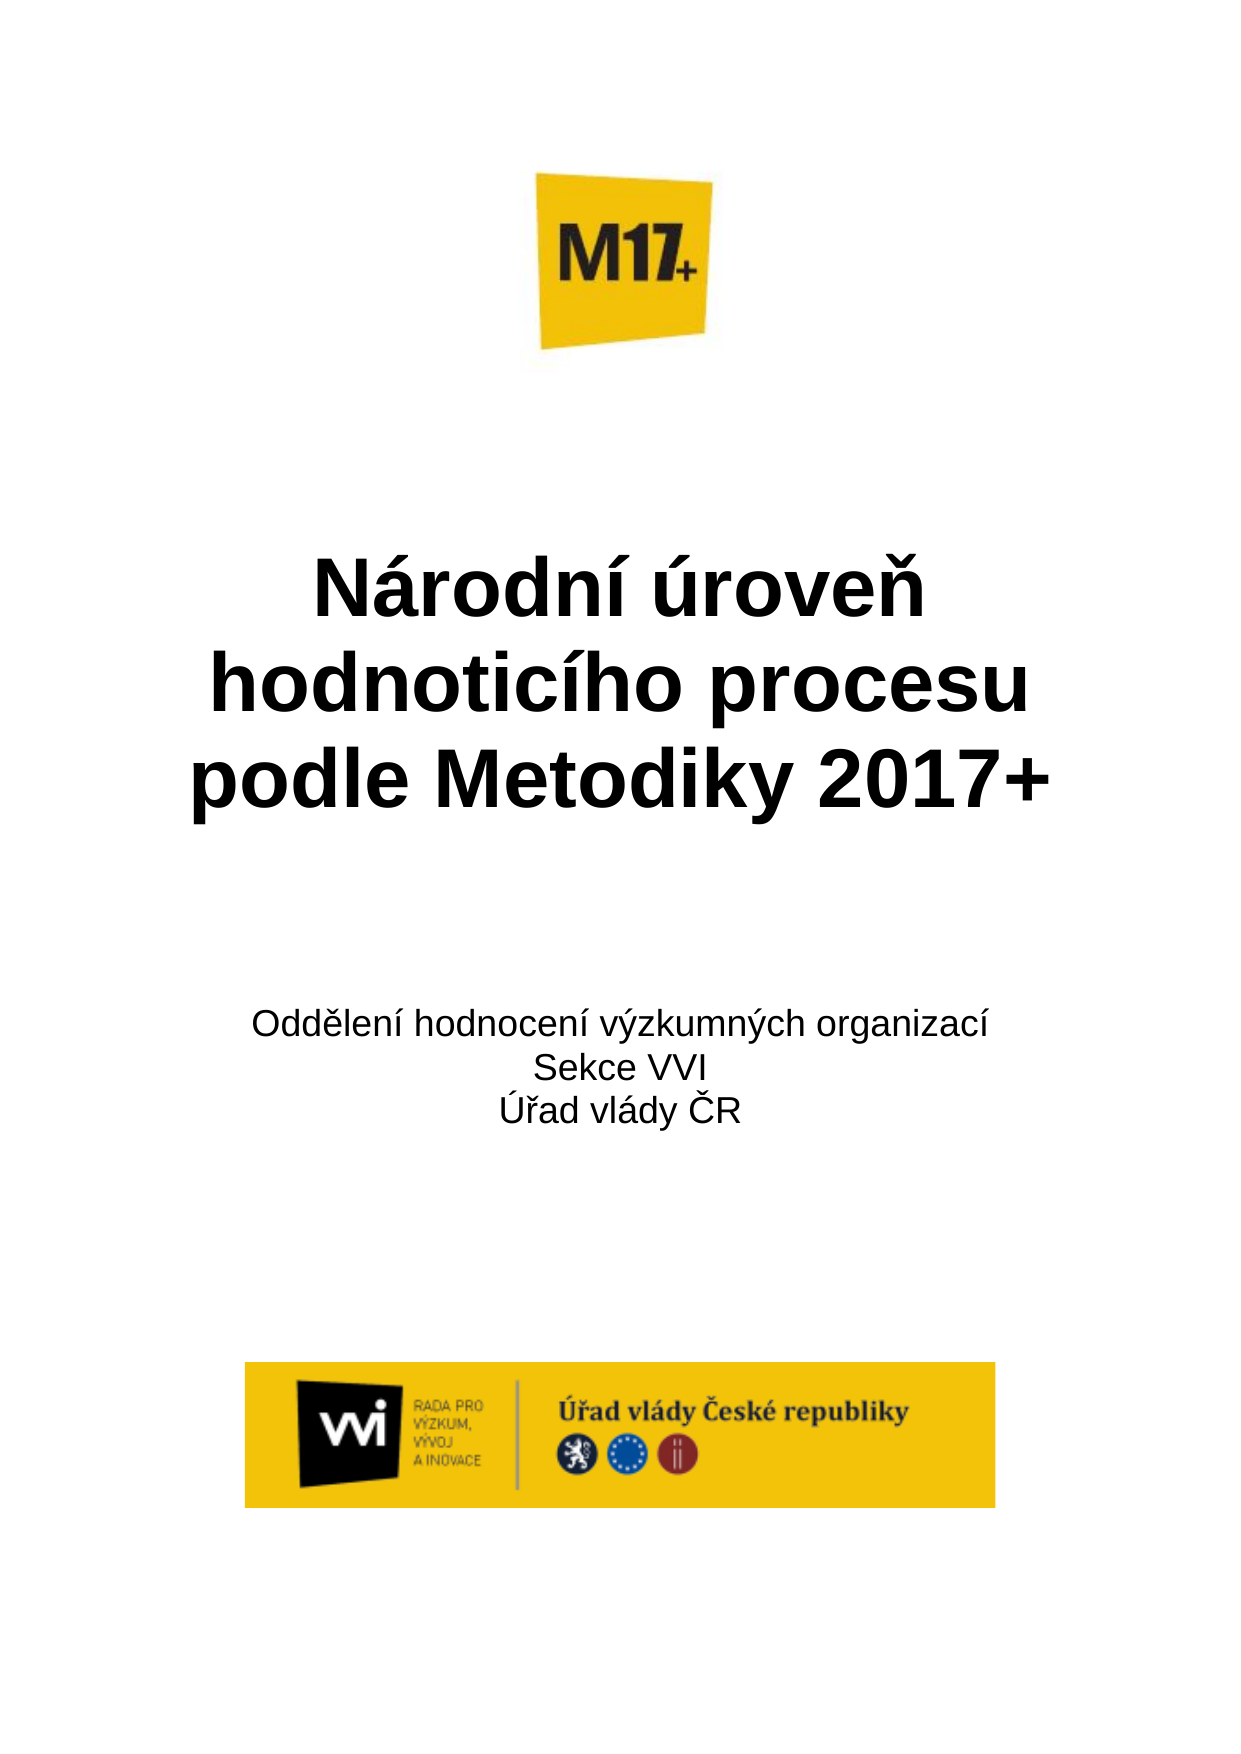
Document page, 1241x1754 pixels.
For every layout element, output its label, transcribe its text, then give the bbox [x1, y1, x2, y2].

picture [496, 147, 744, 373]
text Oddělení hodnocení výzkumných organizací [148, 1002, 1093, 1045]
text Sekce VVI Úřad vlády ČR [148, 1045, 1093, 1131]
text Národní úroveň hodnoticího procesu podle Metodiky 2017+ [148, 538, 1093, 825]
picture [244, 1362, 996, 1508]
